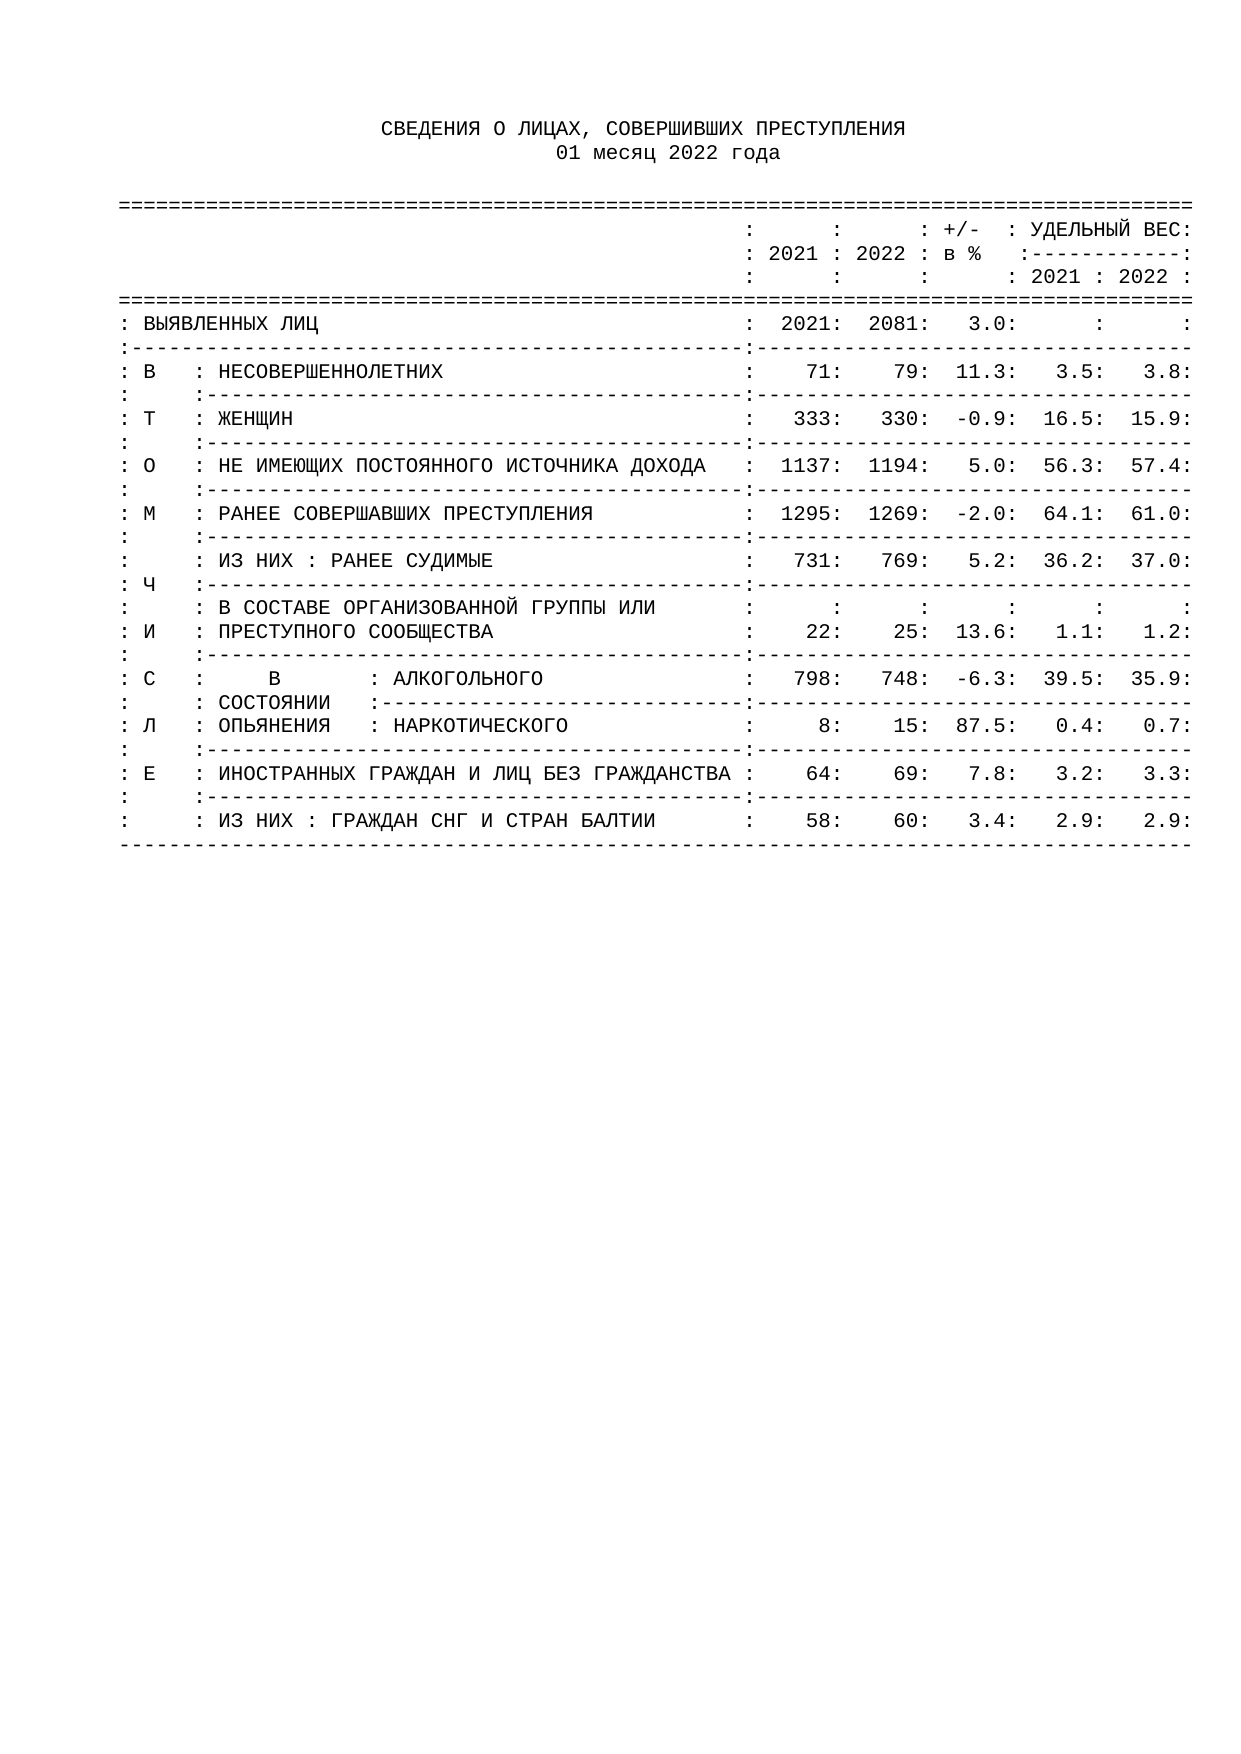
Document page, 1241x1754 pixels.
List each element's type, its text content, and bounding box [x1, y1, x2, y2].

text -------------------------------------------------------------------------------------- [118, 834, 1240, 857]
text 01 мecяц 2022 гoдa [118, 142, 1240, 165]
text : И : ПРЕСТУПНОГО СООБЩЕСТВА : 22: 25: 13.6: 1.1: 1.2: [118, 621, 1240, 644]
text : :-------------------------------------------:----------------------------------- [118, 384, 1240, 408]
text : :-------------------------------------------:----------------------------------- [118, 644, 1240, 668]
text : Ч :-------------------------------------------:----------------------------------- [118, 573, 1240, 597]
text : :-------------------------------------------:----------------------------------- [118, 526, 1240, 550]
text : :-------------------------------------------:----------------------------------- [118, 786, 1240, 810]
text : : ИЗ НИХ : РАНЕЕ СУДИМЫЕ : 731: 769: 5.2: 36.2: 37.0: [118, 550, 1240, 573]
text : Е : ИНОСТРАННЫХ ГРАЖДАН И ЛИЦ БЕЗ ГРАЖДАНСТВА : 64: 69: 7.8: 3.2: 3.3: [118, 763, 1240, 786]
text :-------------------------------------------------:----------------------------------- [118, 337, 1240, 361]
text : Л : ОПЬЯНЕНИЯ : НАРКОТИЧЕСКОГО : 8: 15: 87.5: 0.4: 0.7: [118, 715, 1240, 739]
text : : СОСТОЯНИИ :-----------------------------:----------------------------------- [118, 692, 1240, 715]
text : :-------------------------------------------:----------------------------------- [118, 739, 1240, 763]
text : ВЫЯВЛЕННЫХ ЛИЦ : 2021: 2081: 3.0: : : [118, 313, 1240, 337]
text : В : НЕСОВЕРШЕННОЛЕТНИХ : 71: 79: 11.3: 3.5: 3.8: [118, 361, 1240, 384]
text СВЕДЕНИЯ О ЛИЦАХ, СОВЕРШИВШИХ ПРЕСТУПЛЕНИЯ [118, 118, 1240, 142]
text ====================================================================================== [118, 290, 1240, 313]
text : О : НЕ ИМЕЮЩИХ ПОСТОЯННОГО ИСТОЧНИКА ДОХОДА : 1137: 1194: 5.0: 56.3: 57.4: [118, 455, 1240, 479]
text ====================================================================================== [118, 195, 1240, 219]
text : : ИЗ НИХ : ГРАЖДАН СНГ И СТРАН БАЛТИИ : 58: 60: 3.4: 2.9: 2.9: [118, 810, 1240, 834]
text : :-------------------------------------------:----------------------------------- [118, 432, 1240, 455]
text : : : +/- : УДЕЛЬНЫЙ ВЕС: [118, 219, 1240, 242]
text : 2021 : 2022 : в % :------------: [118, 242, 1240, 266]
text : : В СОСТАВЕ ОРГАНИЗОВАННОЙ ГРУППЫ ИЛИ : : : : : : [118, 597, 1240, 621]
text : Т : ЖЕНЩИН : 333: 330: -0.9: 16.5: 15.9: [118, 408, 1240, 432]
text : М : РАНЕЕ СОВЕРШАВШИХ ПРЕСТУПЛЕНИЯ : 1295: 1269: -2.0: 64.1: 61.0: [118, 503, 1240, 526]
text : С : В : АЛКОГОЛЬНОГО : 798: 748: -6.3: 39.5: 35.9: [118, 668, 1240, 692]
text : : : : 2021 : 2022 : [118, 266, 1240, 290]
text : :-------------------------------------------:----------------------------------- [118, 479, 1240, 503]
